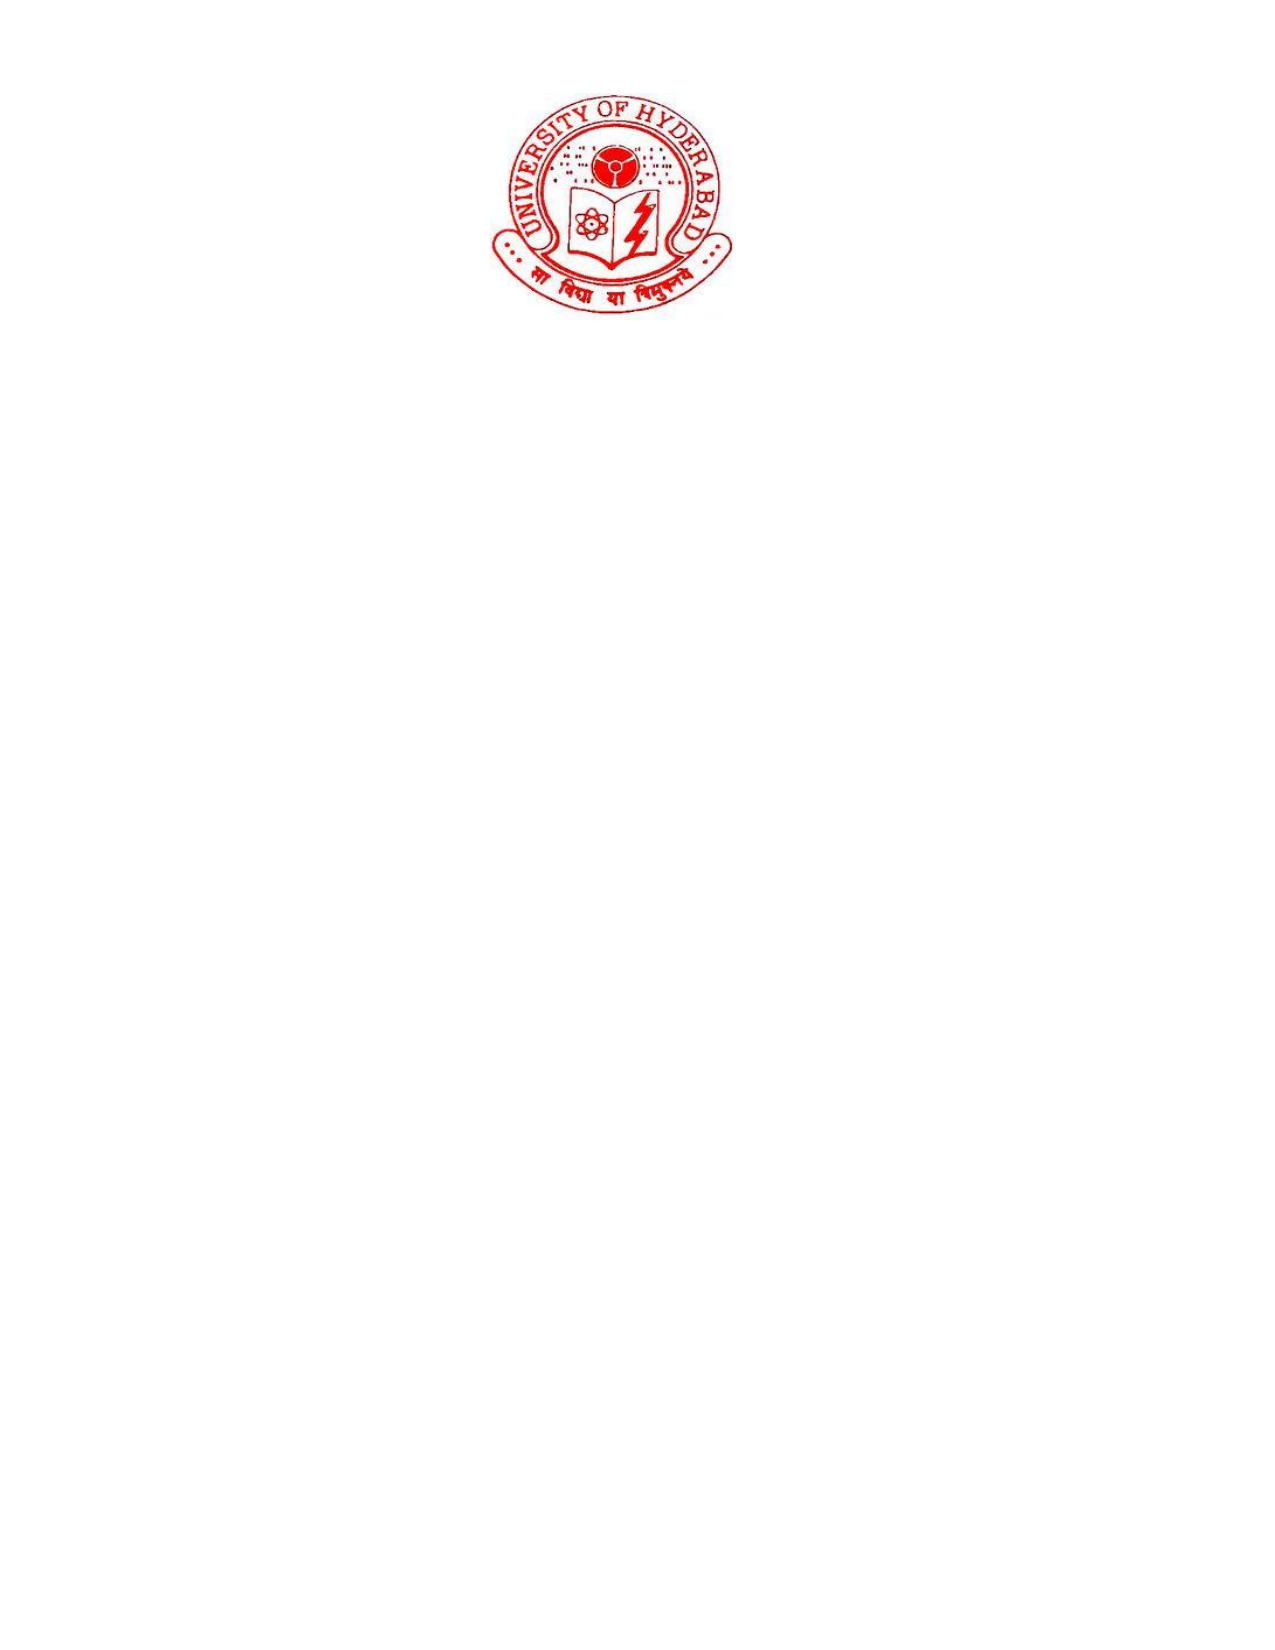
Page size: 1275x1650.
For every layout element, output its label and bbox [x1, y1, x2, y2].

picture [489, 93, 737, 319]
